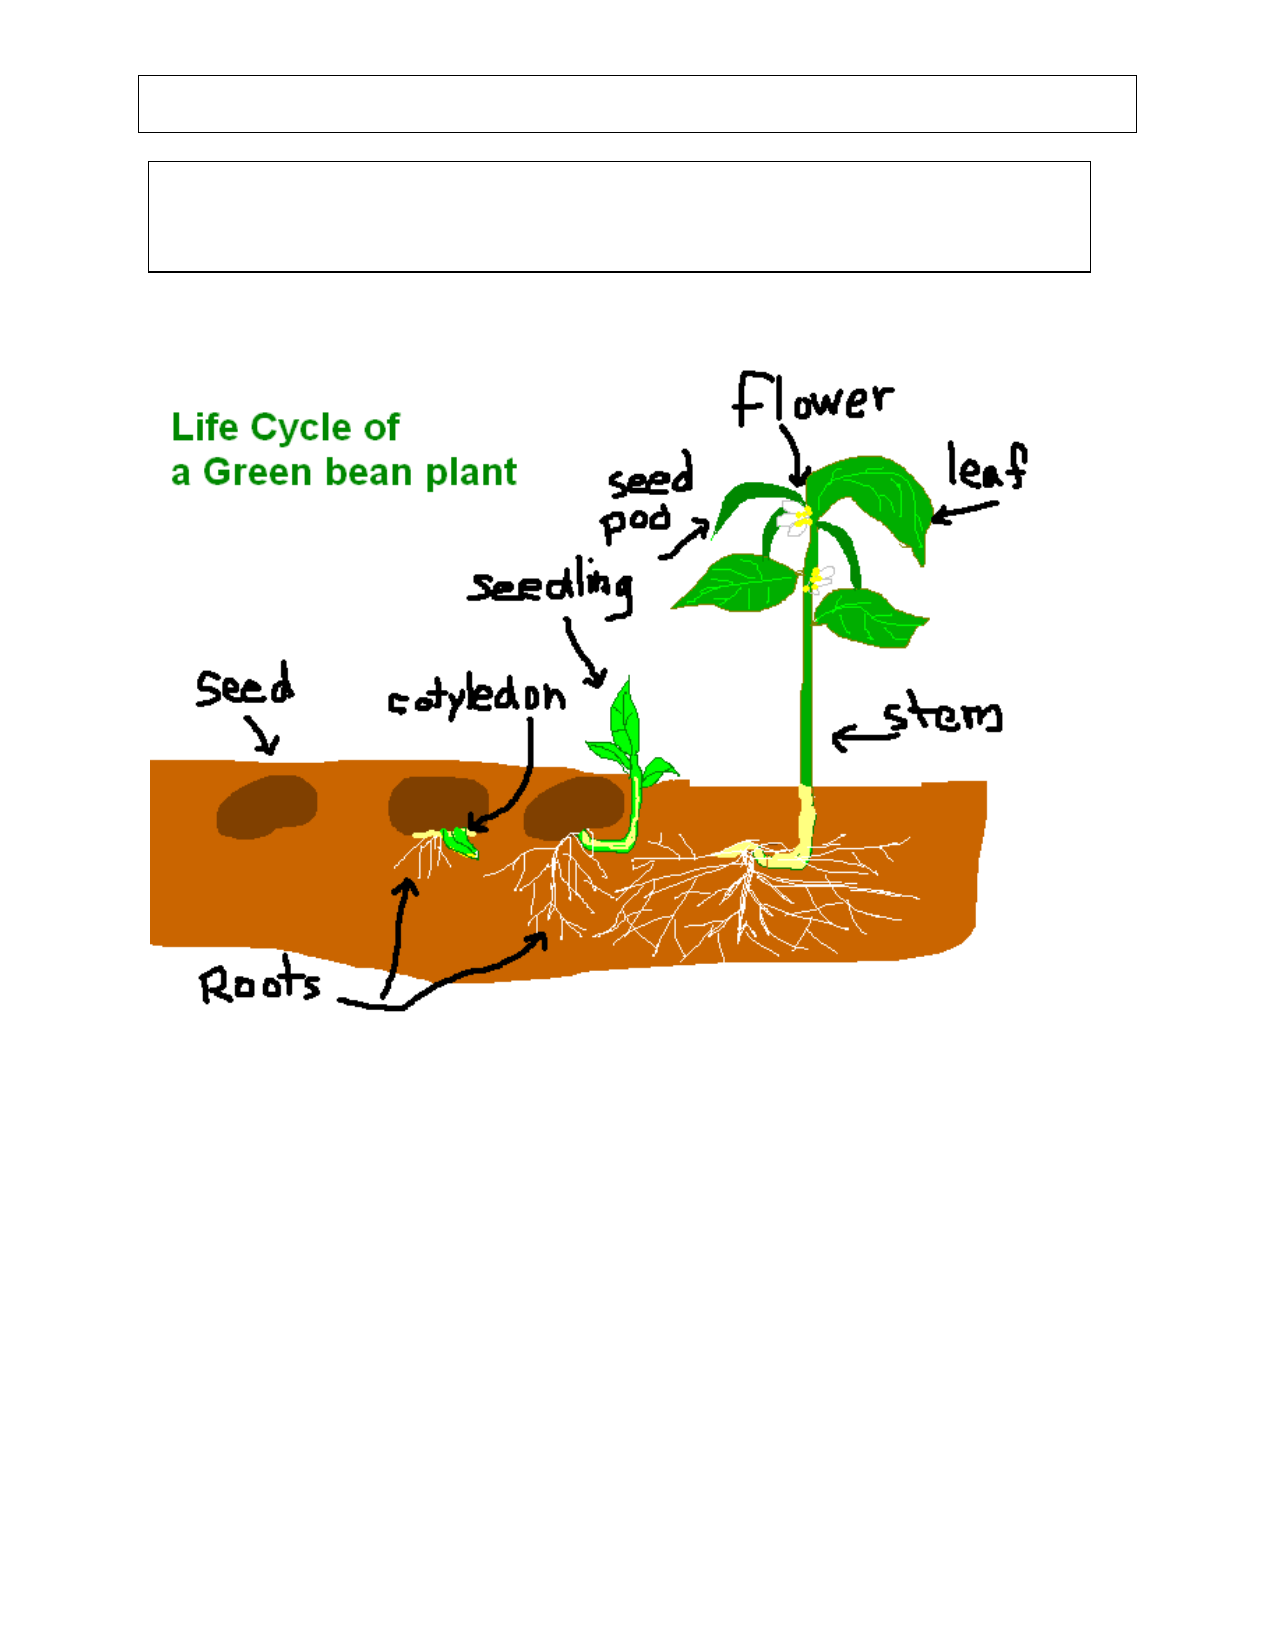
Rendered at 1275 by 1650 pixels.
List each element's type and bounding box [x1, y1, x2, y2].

table_header [149, 162, 1090, 271]
picture [150, 354, 1043, 1024]
